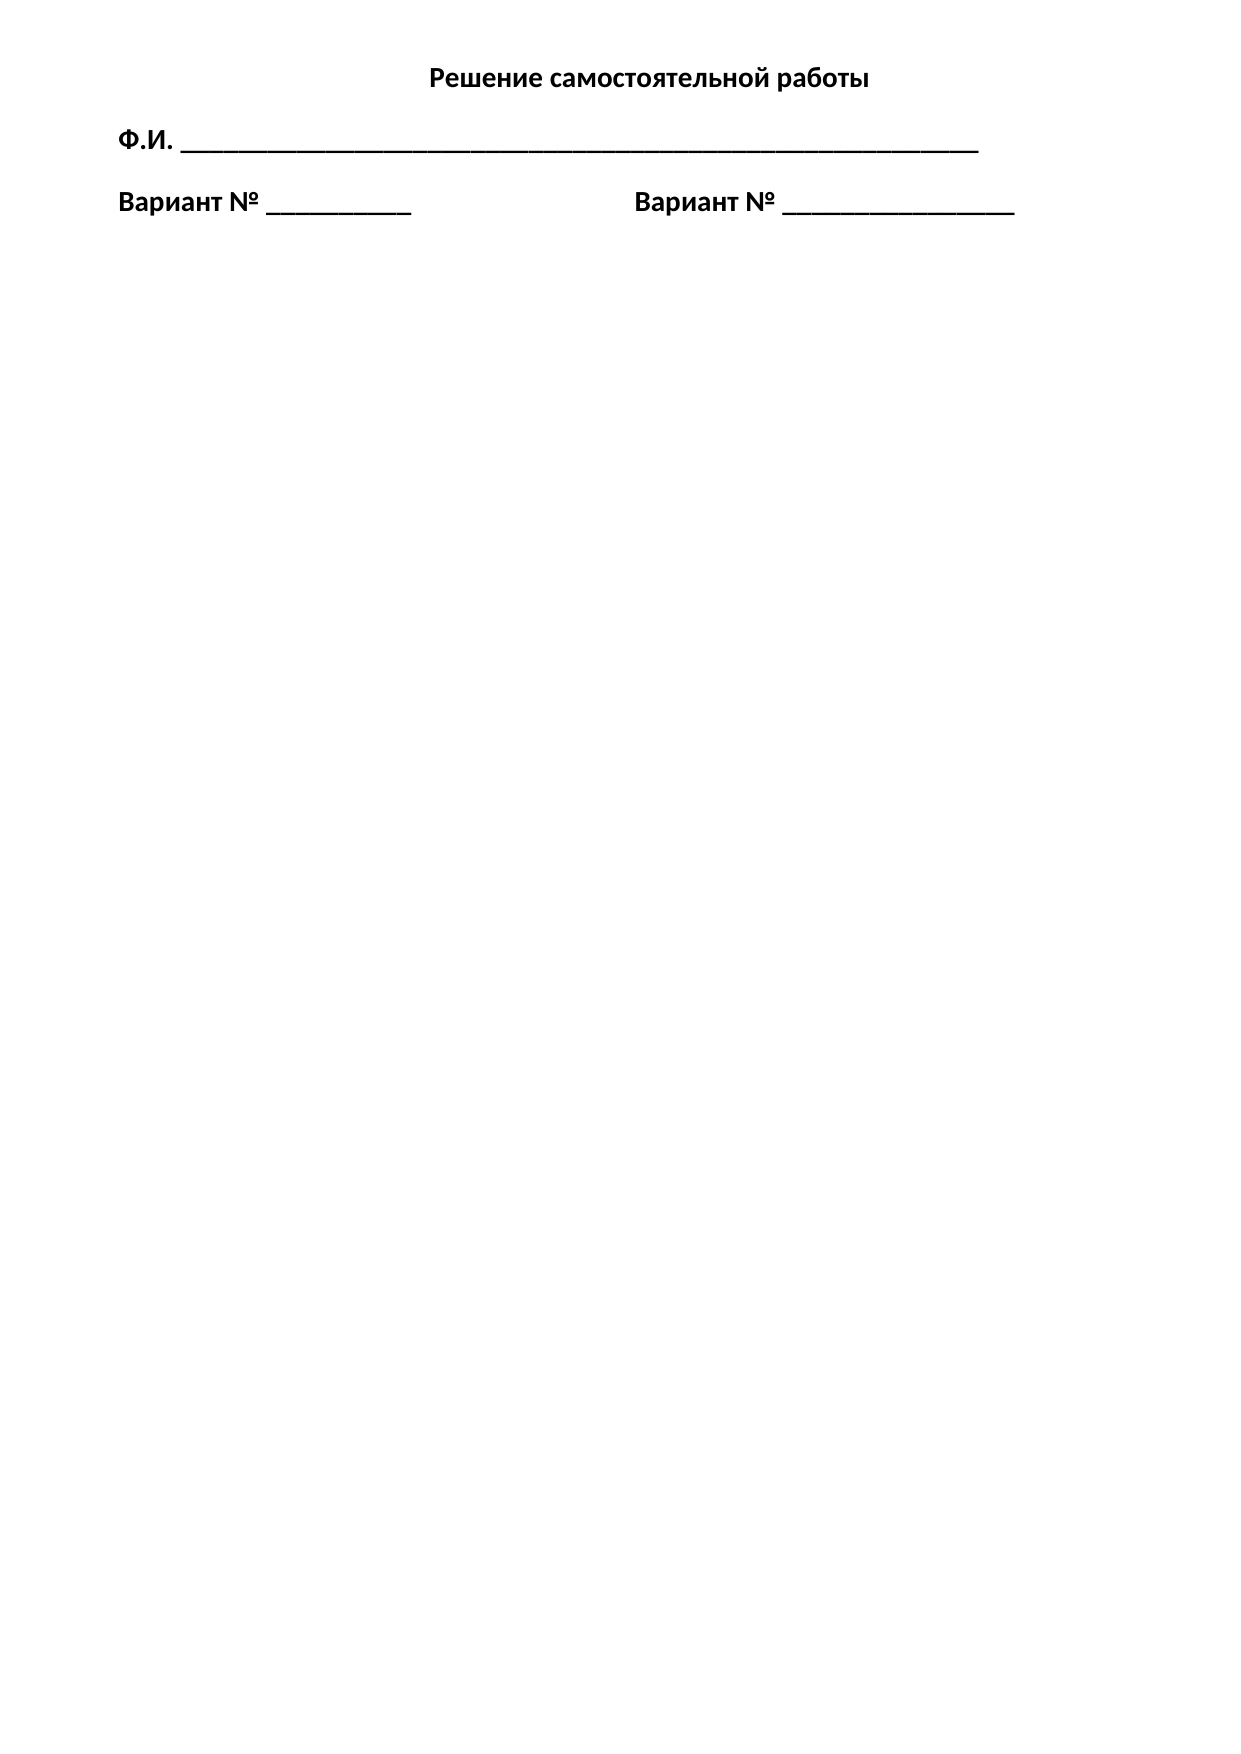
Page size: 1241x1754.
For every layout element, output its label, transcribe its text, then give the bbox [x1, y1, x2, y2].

text Ф.И. _______________________________________________________ [118, 121, 1181, 156]
text Решение самостоятельной работы [118, 59, 1181, 95]
text Вариант № __________ Вариант № ________________ [118, 183, 1181, 218]
